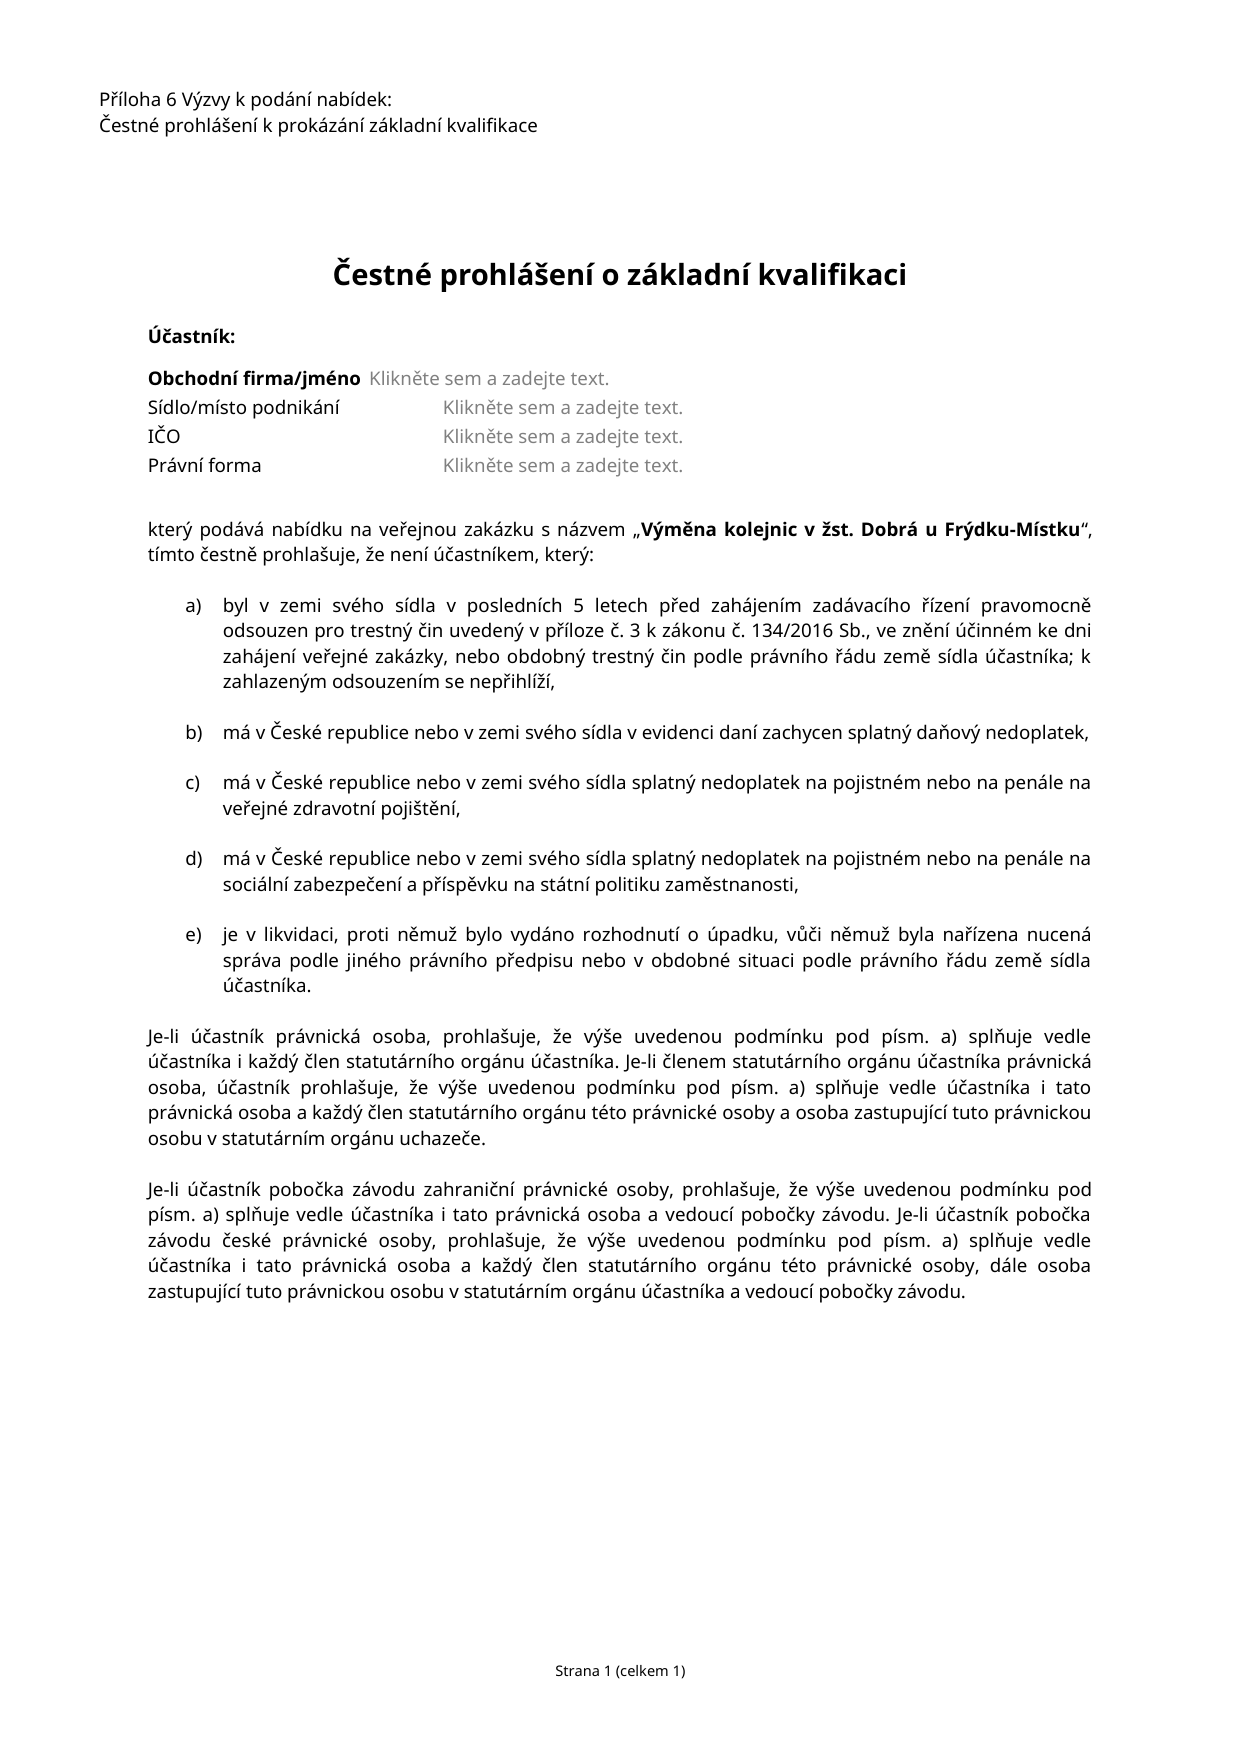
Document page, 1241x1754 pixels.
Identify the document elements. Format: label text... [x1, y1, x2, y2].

title Čestné prohlášení o základní kvalifikaci [148, 254, 1093, 293]
list byl v zemi svého sídla v posledních 5 letech před zahájením zadávacího řízení pravomocně odsouzen pro trestný čin uvedený v příloze č. 3 k zákonu č. 134/2016 Sb., ve znění účinném ke dni zahájení veřejné zakázky, nebo obdobný trestný čin podle právního řádu země sídla účastníka; k zahlazeným odsouzením se nepřihlíží, [185, 592, 1093, 694]
list má v České republice nebo v zemi svého sídla splatný nedoplatek na pojistném nebo na penále na sociální zabezpečení a příspěvku na státní politiku zaměstnanosti, [185, 846, 1093, 897]
text Účastník: [148, 318, 1093, 349]
text Obchodní firma/jméno [148, 362, 1093, 391]
text Je-li účastník právnická osoba, prohlašuje, že výše uvedenou podmínku pod písm. a) splňuje vedle účastníka i každý člen statutárního orgánu účastníka. Je-li členem statutárního orgánu účastníka právnická osoba, účastník prohlašuje, že výše uvedenou podmínku pod písm. a) splňuje vedle účastníka i tato právnická osoba a každý člen statutárního orgánu této právnické osoby a osoba zastupující tuto právnickou osobu v statutárním orgánu uchazeče. [148, 1023, 1093, 1151]
list je v likvidaci, proti němuž bylo vydáno rozhodnutí o úpadku, vůči němuž byla nařízena nucená správa podle jiného právního předpisu nebo v obdobné situaci podle právního řádu země sídla účastníka. [185, 922, 1093, 998]
text který podává nabídku na veřejnou zakázku s názvem „Výměna kolejnic v žst. Dobrá u Frýdku-Místku“, tímto čestně prohlašuje, že není účastníkem, který: [148, 516, 1093, 567]
text Je-li účastník pobočka závodu zahraniční právnické osoby, prohlašuje, že výše uvedenou podmínku pod písm. a) splňuje vedle účastníka i tato právnická osoba a vedoucí pobočky závodu. Je-li účastník pobočka závodu české právnické osoby, prohlašuje, že výše uvedenou podmínku pod písm. a) splňuje vedle účastníka i tato právnická osoba a každý člen statutárního orgánu této právnické osoby, dále osoba zastupující tuto právnickou osobu v statutárním orgánu účastníka a vedoucí pobočky závodu. [148, 1176, 1093, 1304]
text Sídlo/místo podnikání [148, 391, 1093, 420]
text IČO [148, 420, 1093, 449]
text Právní forma [148, 449, 1093, 478]
list má v České republice nebo v zemi svého sídla splatný nedoplatek na pojistném nebo na penále na veřejné zdravotní pojištění, [185, 769, 1093, 821]
list má v České republice nebo v zemi svého sídla v evidenci daní zachycen splatný daňový nedoplatek, [185, 719, 1093, 744]
